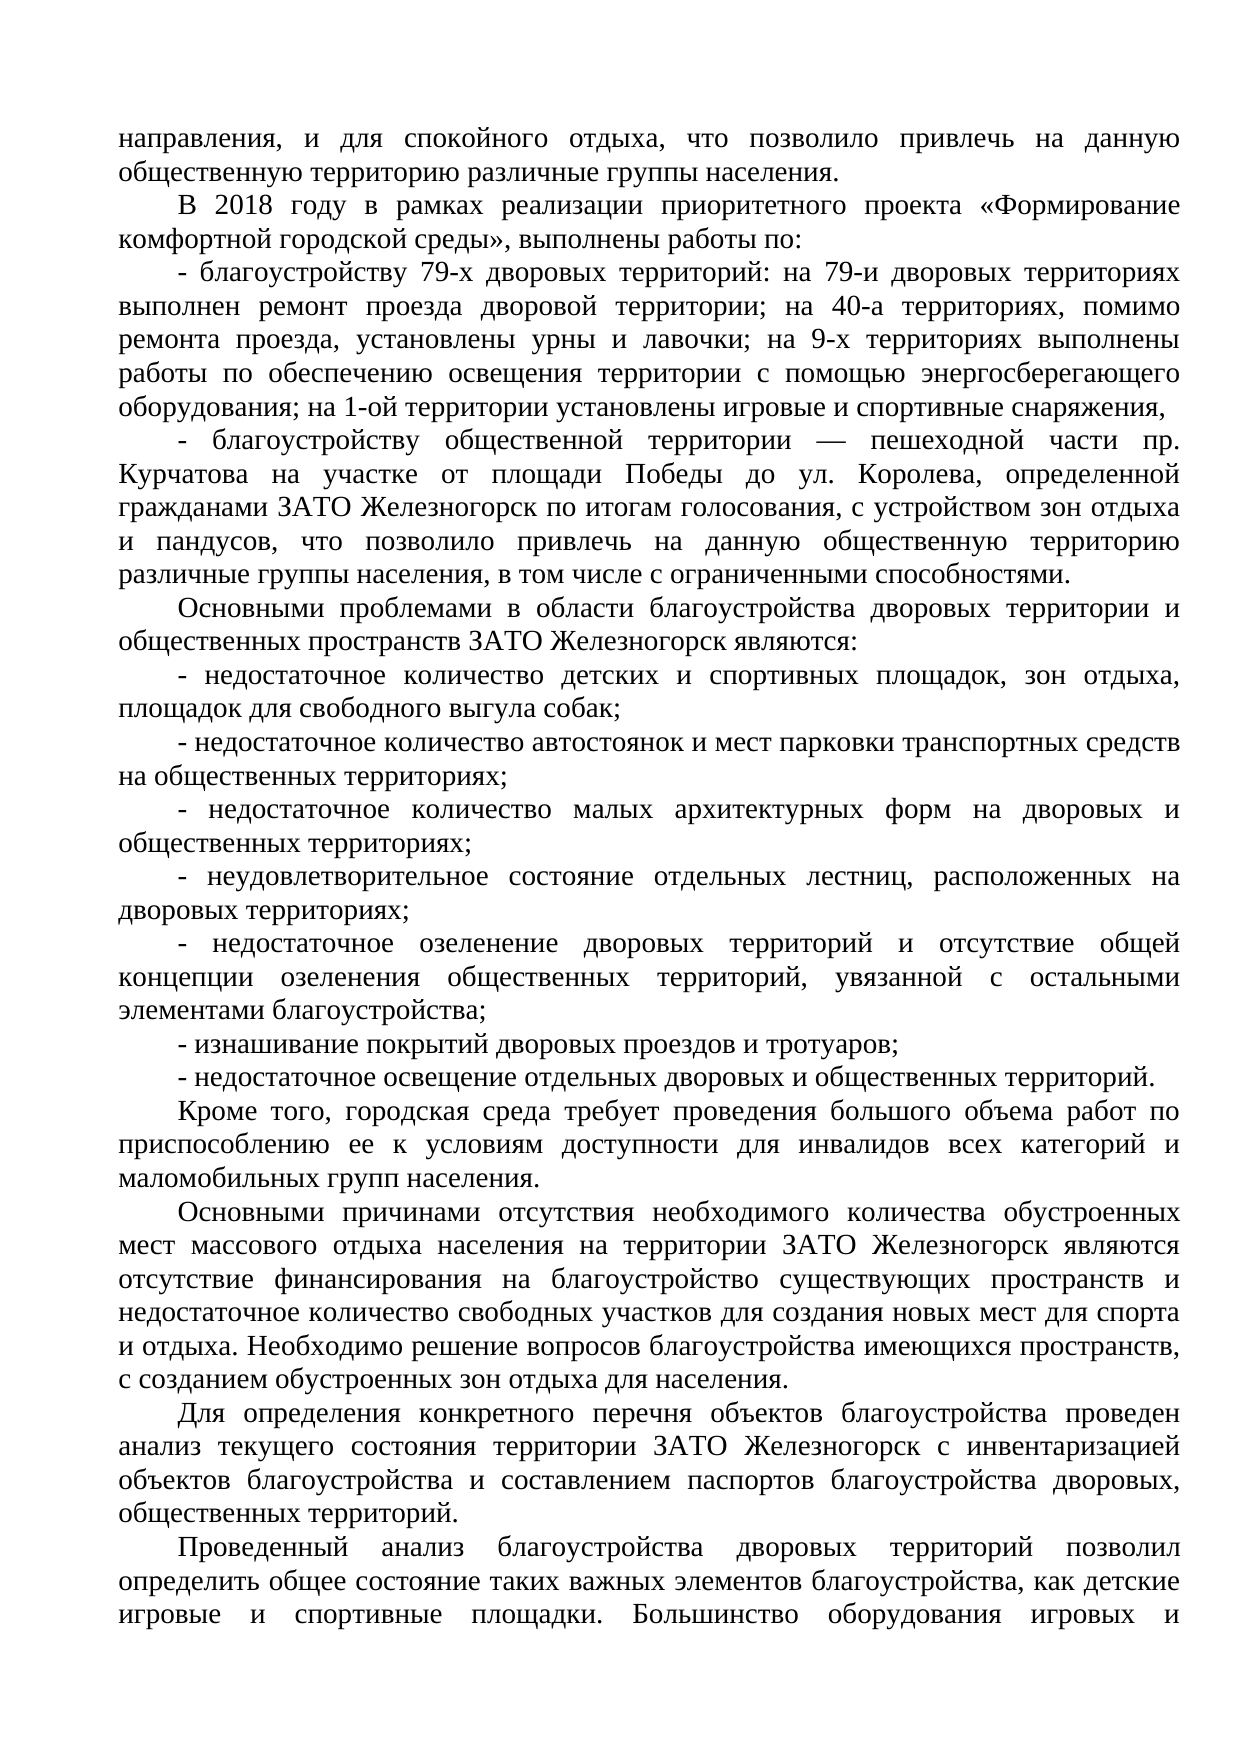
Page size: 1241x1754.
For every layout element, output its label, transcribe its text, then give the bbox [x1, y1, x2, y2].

text - недостаточное количество автостоянок и мест парковки транспортных средств на общественных территориях; [118, 724, 1181, 791]
text Основными причинами отсутствия необходимого количества обустроенных мест массового отдыха населения на территории ЗАТО Железногорск являются отсутствие финансирования на благоустройство существующих пространств и недостаточное количество свободных участков для создания новых мест для спорта и отдыха. Необходимо решение вопросов благоустройства имеющихся пространств, с созданием обустроенных зон отдыха для населения. [118, 1194, 1181, 1395]
text - неудовлетворительное состояние отдельных лестниц, расположенных на дворовых территориях; [118, 858, 1181, 925]
text - недостаточное озеленение дворовых территорий и отсутствие общей концепции озеленения общественных территорий, увязанной с остальными элементами благоустройства; [118, 925, 1181, 1026]
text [118, 1529, 1181, 1630]
text - изнашивание покрытий дворовых проездов и тротуаров; [118, 1026, 1181, 1059]
text - недостаточное освещение отдельных дворовых и общественных территорий. [118, 1059, 1181, 1093]
text Основными проблемами в области благоустройства дворовых территории и общественных пространств ЗАТО Железногорск являются: [118, 590, 1181, 657]
text Для определения конкретного перечня объектов благоустройства проведен анализ текущего состояния территории ЗАТО Железногорск с инвентаризацией объектов благоустройства и составлением паспортов благоустройства дворовых, общественных территорий. [118, 1395, 1181, 1529]
text - недостаточное количество малых архитектурных форм на дворовых и общественных территориях; [118, 791, 1181, 858]
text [118, 120, 1181, 187]
text - благоустройству общественной территории — пешеходной части пр. Курчатова на участке от площади Победы до ул. Королева, определенной гражданами ЗАТО Железногорск по итогам голосования, с устройством зон отдыха и пандусов, что позволило привлечь на данную общественную территорию различные группы населения, в том числе с ограниченными способностями. [118, 422, 1181, 590]
text Кроме того, городская среда требует проведения большого объема работ по приспособлению ее к условиям доступности для инвалидов всех категорий и маломобильных групп населения. [118, 1093, 1181, 1194]
text В 2018 году в рамках реализации приоритетного проекта «Формирование комфортной городской среды», выполнены работы по: [118, 187, 1181, 254]
text - благоустройству 79-х дворовых территорий: на 79-и дворовых территориях выполнен ремонт проезда дворовой территории; на 40-а территориях, помимо ремонта проезда, установлены урны и лавочки; на 9-х территориях выполнены работы по обеспечению освещения территории с помощью энергосберегающего оборудования; на 1-ой территории установлены игровые и спортивные снаряжения, [118, 254, 1181, 422]
text - недостаточное количество детских и спортивных площадок, зон отдыха, площадок для свободного выгула собак; [118, 657, 1181, 724]
